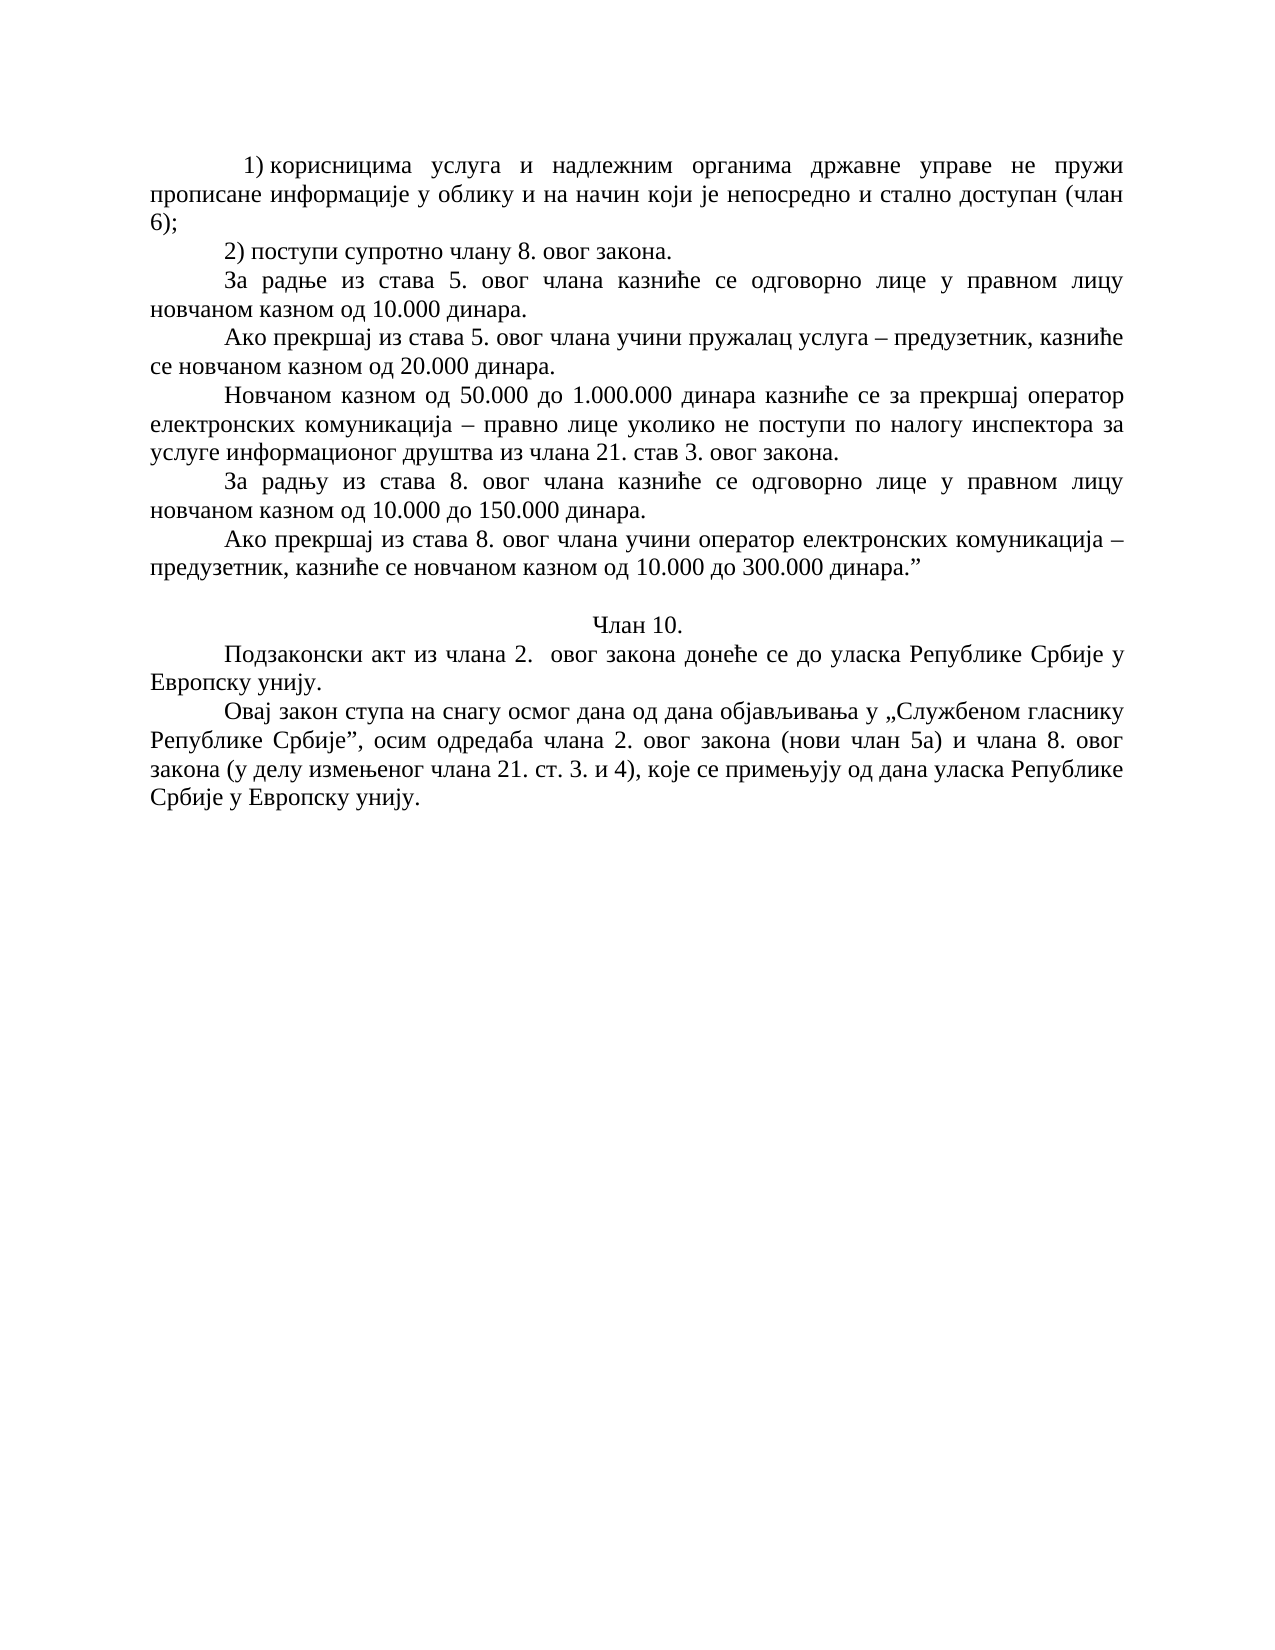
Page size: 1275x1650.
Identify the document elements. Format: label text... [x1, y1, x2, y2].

text За радњу из става 8. овог члана казниће се одговорно лице у правном лицу новчаном казном од 10.000 до 150.000 динара. [150, 466, 1125, 524]
text Подзаконски акт из члана 2. овог закона донеће се до уласка Републике Србије у Европску унију. [150, 639, 1125, 696]
text 2) поступи супротно члану 8. овог закона. [150, 236, 1125, 265]
text Новчаном казном од 50.000 до 1.000.000 динара казниће се за прекршај оператор електронских комуникација – правно лице уколико не поступи по налогу инспектора за услуге информационог друштва из члана 21. став 3. овог закона. [150, 380, 1125, 466]
text 1) корисницима услуга и надлежним органима државне управе не пружи прописане информације у облику и на начин који је непосредно и стално доступан (члан 6); [150, 150, 1125, 236]
text Ако прекршај из става 5. овог члана учини пружалац услуга – предузетник, казниће се новчаном казном од 20.000 динара. [150, 322, 1125, 380]
text За радње из става 5. овог члана казниће се одговорно лице у правном лицу новчаном казном од 10.000 динара. [150, 265, 1125, 322]
text Ако прекршај из става 8. овог члана учини оператор електронских комуникација – предузетник, казниће се новчаном казном од 10.000 до 300.000 динара.” [150, 524, 1125, 581]
text Овај закон ступа на снагу осмог дана од дана објављивања у „Службеном гласнику Републике Србије”, осим одредаба члана 2. овог закона (нови члан 5а) и члана 8. овог закона (у делу измењеног члана 21. ст. 3. и 4), које се примењују од дана уласка Републике Србије у Европску унију. [150, 696, 1125, 811]
text Члан 10. [150, 610, 1125, 639]
